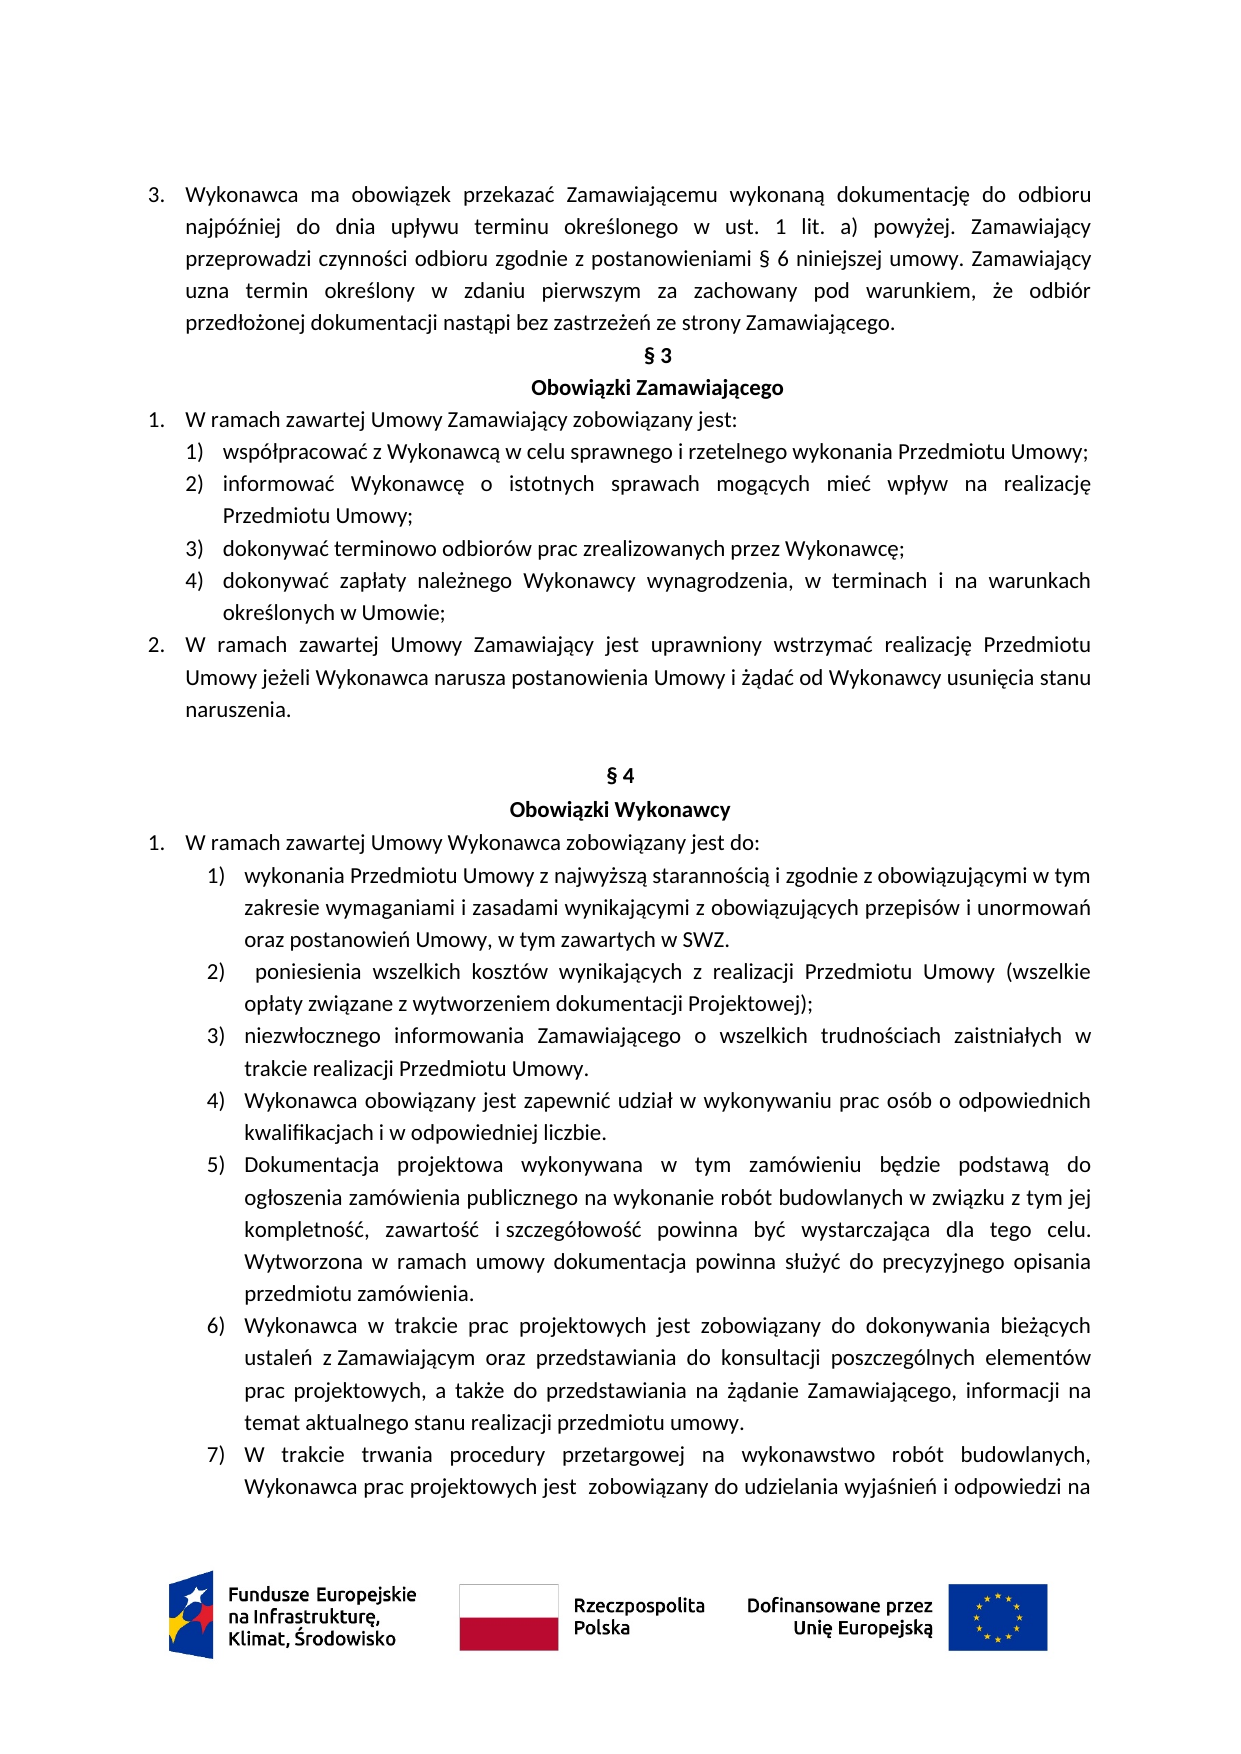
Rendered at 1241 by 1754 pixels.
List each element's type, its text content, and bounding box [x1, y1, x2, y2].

list Dokumentacja projektowa wykonywana w tym zamówieniu będzie podstawą do ogłoszenia zamówienia publicznego na wykonanie robót budowlanych w związku z tym jej kompletność, zawartość i szczegółowość powinna być wystarczająca dla tego celu. Wytworzona w ramach umowy dokumentacja powinna służyć do precyzyjnego opisania przedmiotu zamówienia. [207, 1150, 1093, 1307]
list dokonywać zapłaty należnego Wykonawcy wynagrodzenia, w terminach i na warunkach określonych w Umowie; [185, 566, 1093, 626]
list § 3 [223, 341, 1093, 369]
list Wykonawca w trakcie prac projektowych jest zobowiązany do dokonywania bieżących ustaleń z Zamawiającym oraz przedstawiania do konsultacji poszczególnych elementów prac projektowych, a także do przedstawiania na żądanie Zamawiającego, informacji na temat aktualnego stanu realizacji przedmiotu umowy. [207, 1311, 1093, 1436]
text Obowiązki Wykonawcy [148, 795, 1093, 823]
list niezwłocznego informowania Zamawiającego o wszelkich trudnościach zaistniałych w trakcie realizacji Przedmiotu Umowy. [207, 1022, 1093, 1082]
list wykonania Przedmiotu Umowy z najwyższą starannością i zgodnie z obowiązującymi w tym zakresie wymaganiami i zasadami wynikającymi z obowiązujących przepisów i unormowań oraz postanowień Umowy, w tym zawartych w SWZ. [207, 861, 1093, 953]
list Wykonawca obowiązany jest zapewnić udział w wykonywaniu prac osób o odpowiednich kwalifikacjach i w odpowiedniej liczbie. [207, 1086, 1093, 1146]
list W ramach zawartej Umowy Zamawiający zobowiązany jest: [148, 405, 1093, 433]
list współpracować z Wykonawcą w celu sprawnego i rzetelnego wykonania Przedmiotu Umowy; [185, 437, 1093, 465]
list poniesienia wszelkich kosztów wynikających z realizacji Przedmiotu Umowy (wszelkie opłaty związane z wytworzeniem dokumentacji Projektowej); [207, 957, 1093, 1017]
list dokonywać terminowo odbiorów prac zrealizowanych przez Wykonawcę; [185, 534, 1093, 562]
list Obowiązki Zamawiającego [223, 373, 1093, 401]
list W ramach zawartej Umowy Zamawiający jest uprawniony wstrzymać realizację Przedmiotu Umowy jeżeli Wykonawca narusza postanowienia Umowy i żądać od Wykonawcy usunięcia stanu naruszenia. [148, 630, 1093, 723]
list Wykonawca ma obowiązek przekazać Zamawiającemu wykonaną dokumentację do odbioru najpóźniej do dnia upływu terminu określonego w ust. 1 lit. a) powyżej. Zamawiający przeprowadzi czynności odbioru zgodnie z postanowieniami § 6 niniejszej umowy. Zamawiający uzna termin określony w zdaniu pierwszym za zachowany pod warunkiem, że odbiór przedłożonej dokumentacji nastąpi bez zastrzeżeń ze strony Zamawiającego. [148, 180, 1093, 337]
list W ramach zawartej Umowy Wykonawca zobowiązany jest do: [148, 828, 1093, 857]
list informować Wykonawcę o istotnych sprawach mogących mieć wpływ na realizację Przedmiotu Umowy; [185, 469, 1093, 530]
text § 4 [148, 762, 1093, 790]
picture [147, 1548, 1069, 1681]
